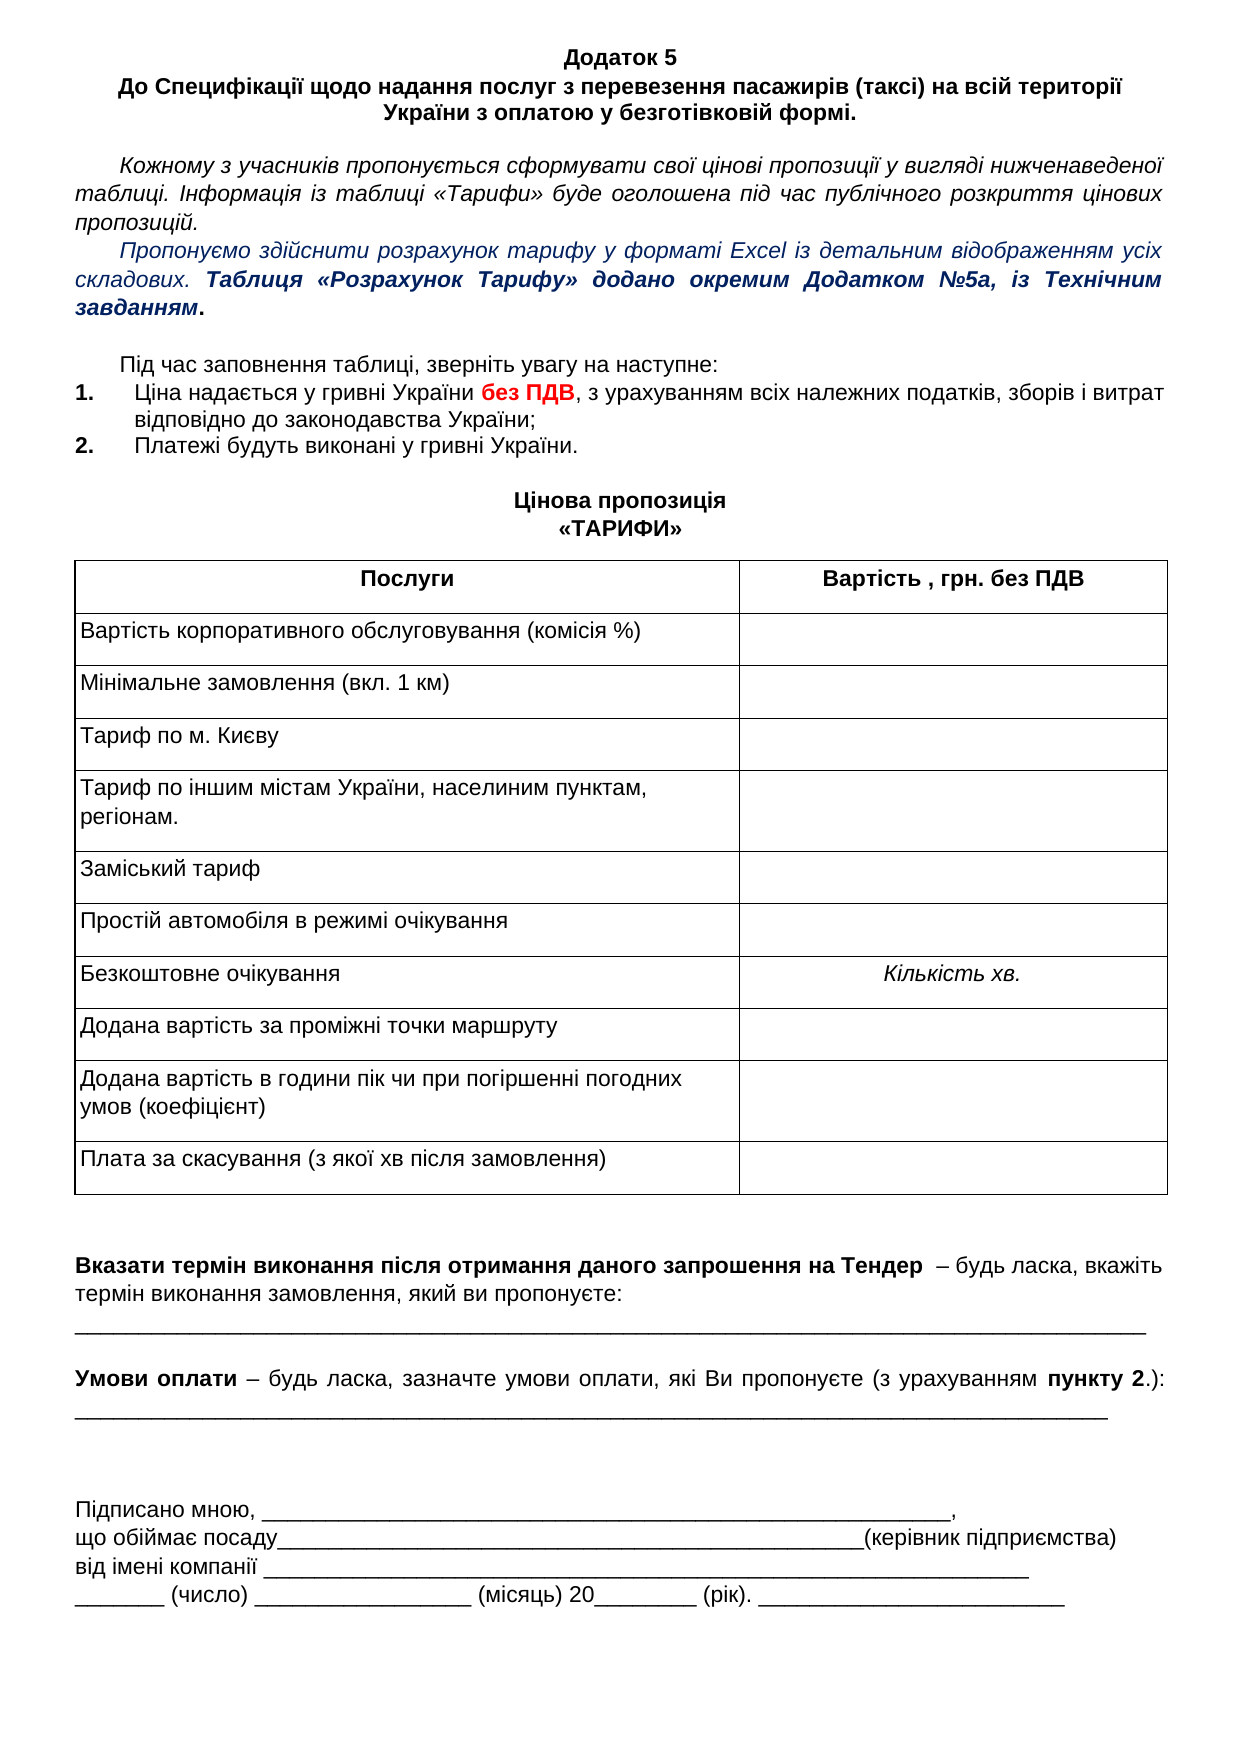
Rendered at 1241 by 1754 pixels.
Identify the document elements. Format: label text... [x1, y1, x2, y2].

table_cell [740, 771, 1167, 851]
table_cell Додана вартість за проміжні точки маршруту [76, 1009, 739, 1060]
text Цінова пропозиція [75, 487, 1165, 513]
text що обіймає посаду______________________________________________(керівник підприємства) [75, 1524, 1165, 1551]
text «ТАРИФИ» [75, 515, 1165, 542]
table_cell Вартість корпоративного обслуговування (комісія %) [76, 614, 739, 665]
text Додаток 5 [75, 44, 1165, 71]
table_header Вартість , грн. без ПДВ [740, 561, 1167, 613]
table_cell Безкоштовне очікування [76, 957, 739, 1008]
text Вказати термін виконання після отримання даного запрошення на Тендер – будь ласка, вкажіть термін виконання замовлення, який ви пропонуєте: ____________________________________________________________________________________ [75, 1252, 1165, 1335]
text До Специфікації щодо надання послуг з перевезення пасажирів (таксі) на всій території України з оплатою у безготівковій формі. [75, 73, 1165, 126]
table_cell Тариф по іншим містам України, населиним пунктам, регіонам. [76, 771, 739, 851]
table_cell [740, 852, 1167, 903]
text від імені компанії ____________________________________________________________ [75, 1553, 1165, 1579]
table_cell Кількість хв. [740, 957, 1167, 1008]
table_cell [740, 666, 1167, 718]
table_cell Додана вартість в години пік чи при погіршенні погодних умов (коефіцієнт) [76, 1061, 739, 1141]
table_cell Простій автомобіля в режимі очікування [76, 904, 739, 956]
text Підписано мною, ______________________________________________________, [75, 1496, 1165, 1522]
text Кожному з учасників пропонується сформувати свої цінові пропозиції у вигляді нижченаведеної таблиці. Інформація із таблиці «Тарифи» буде оголошена під час публічного розкриття цінових пропозицій. [75, 152, 1165, 235]
table_cell [740, 719, 1167, 770]
text Умови оплати – будь ласка, зазначте умови оплати, які Ви пропонуєте (з урахуванням пункту 2.): _________________________________________________________________________________ [75, 1365, 1165, 1420]
table_header Послуги [76, 561, 739, 613]
table_cell Заміський тариф [76, 852, 739, 903]
text Пропонуємо здійснити розрахунок тарифу у форматі Excel із детальним відображенням усіх складових. Таблиця «Розрахунок Тарифу» додано окремим Додатком №5а, із Технічним завданням. [75, 237, 1165, 320]
table_cell [740, 904, 1167, 956]
table_cell [740, 1061, 1167, 1141]
table_cell Тариф по м. Києву [76, 719, 739, 770]
table_cell [740, 614, 1167, 665]
list Платежі будуть виконані у гривні України. [75, 432, 1165, 458]
table_cell Мінімальне замовлення (вкл. 1 км) [76, 666, 739, 718]
table_cell [740, 1142, 1167, 1194]
table_cell [740, 1009, 1167, 1060]
table_cell Плата за скасування (з якої хв після замовлення) [76, 1142, 739, 1194]
text Під час заповнення таблиці, зверніть увагу на наступне: [75, 351, 1165, 377]
text _______ (число) _________________ (місяць) 20________ (рік). ________________________ [75, 1581, 1165, 1607]
list Ціна надається у гривні України без ПДВ, з урахуванням всіх належних податків, зборів і витрат відповідно до законодавства України; [75, 379, 1165, 432]
